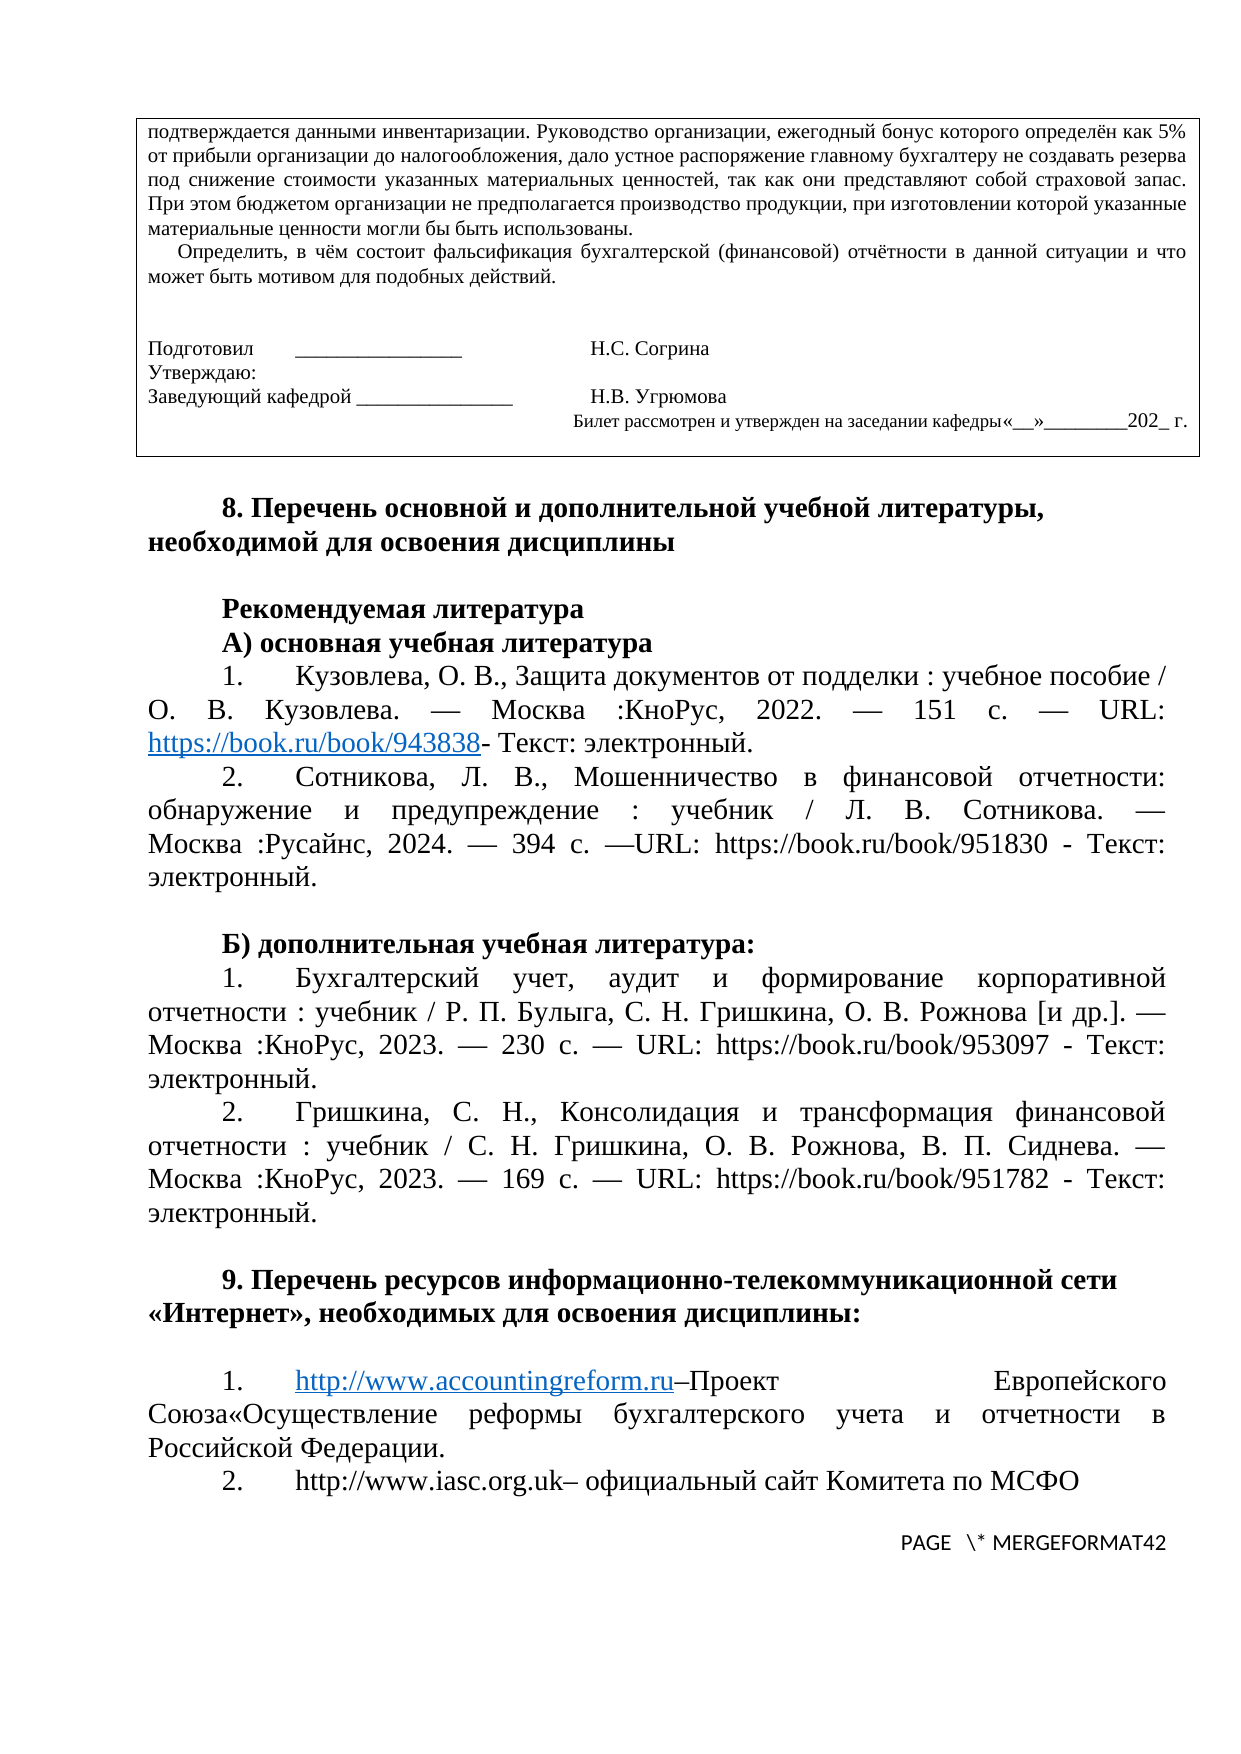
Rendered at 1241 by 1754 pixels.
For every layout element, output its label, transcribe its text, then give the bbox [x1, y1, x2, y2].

text А) основная учебная литература [148, 625, 1167, 658]
text 9. Перечень ресурсов информационно-телекоммуникационной сети «Интернет», необходимых для освоения дисциплины: [148, 1262, 1167, 1329]
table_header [137, 119, 1199, 456]
text 1. http://www.accountingreform.ru–Проект Европейского Союза«Осуществление реформы бухгалтерского учета и отчетности в Российской Федерации. [148, 1363, 1167, 1463]
text 8. Перечень основной и дополнительной учебной литературы, [148, 491, 1167, 524]
list Гришкина, С. Н., Консолидация и трансформация финансовой отчетности : учебник / С. Н. Гришкина, О. В. Рожнова, В. П. Сиднева. — Москва :КноРус, 2023. — 169 с. — URL: https://book.ru/book/951782 - Текст: электронный. [148, 1094, 1167, 1228]
list Бухгалтерский учет, аудит и формирование корпоративной отчетности : учебник / Р. П. Булыга, С. Н. Гришкина, О. В. Рожнова [и др.]. — Москва :КноРус, 2023. — 230 с. — URL: https://book.ru/book/953097 - Текст: электронный. [148, 960, 1167, 1094]
list Кузовлева, О. В., Защита документов от подделки : учебное пособие / О. В. Кузовлева. — Москва :КноРус, 2022. — 151 с. — URL: https://book.ru/book/943838- Текст: электронный. [148, 658, 1167, 759]
text Рекомендуемая литература [148, 591, 1167, 625]
text Б) дополнительная учебная литература: [148, 927, 1167, 960]
text 2. http://www.iasc.org.uk– официальный сайт Комитета по МСФО [148, 1463, 1167, 1497]
list Сотникова, Л. В., Мошенничество в финансовой отчетности: обнаружение и предупреждение : учебник / Л. В. Сотникова. — Москва :Русайнс, 2024. — 394 с. —URL: https://book.ru/book/951830 - Текст: электронный. [148, 759, 1167, 893]
text необходимой для освоения дисциплины [148, 524, 1167, 558]
